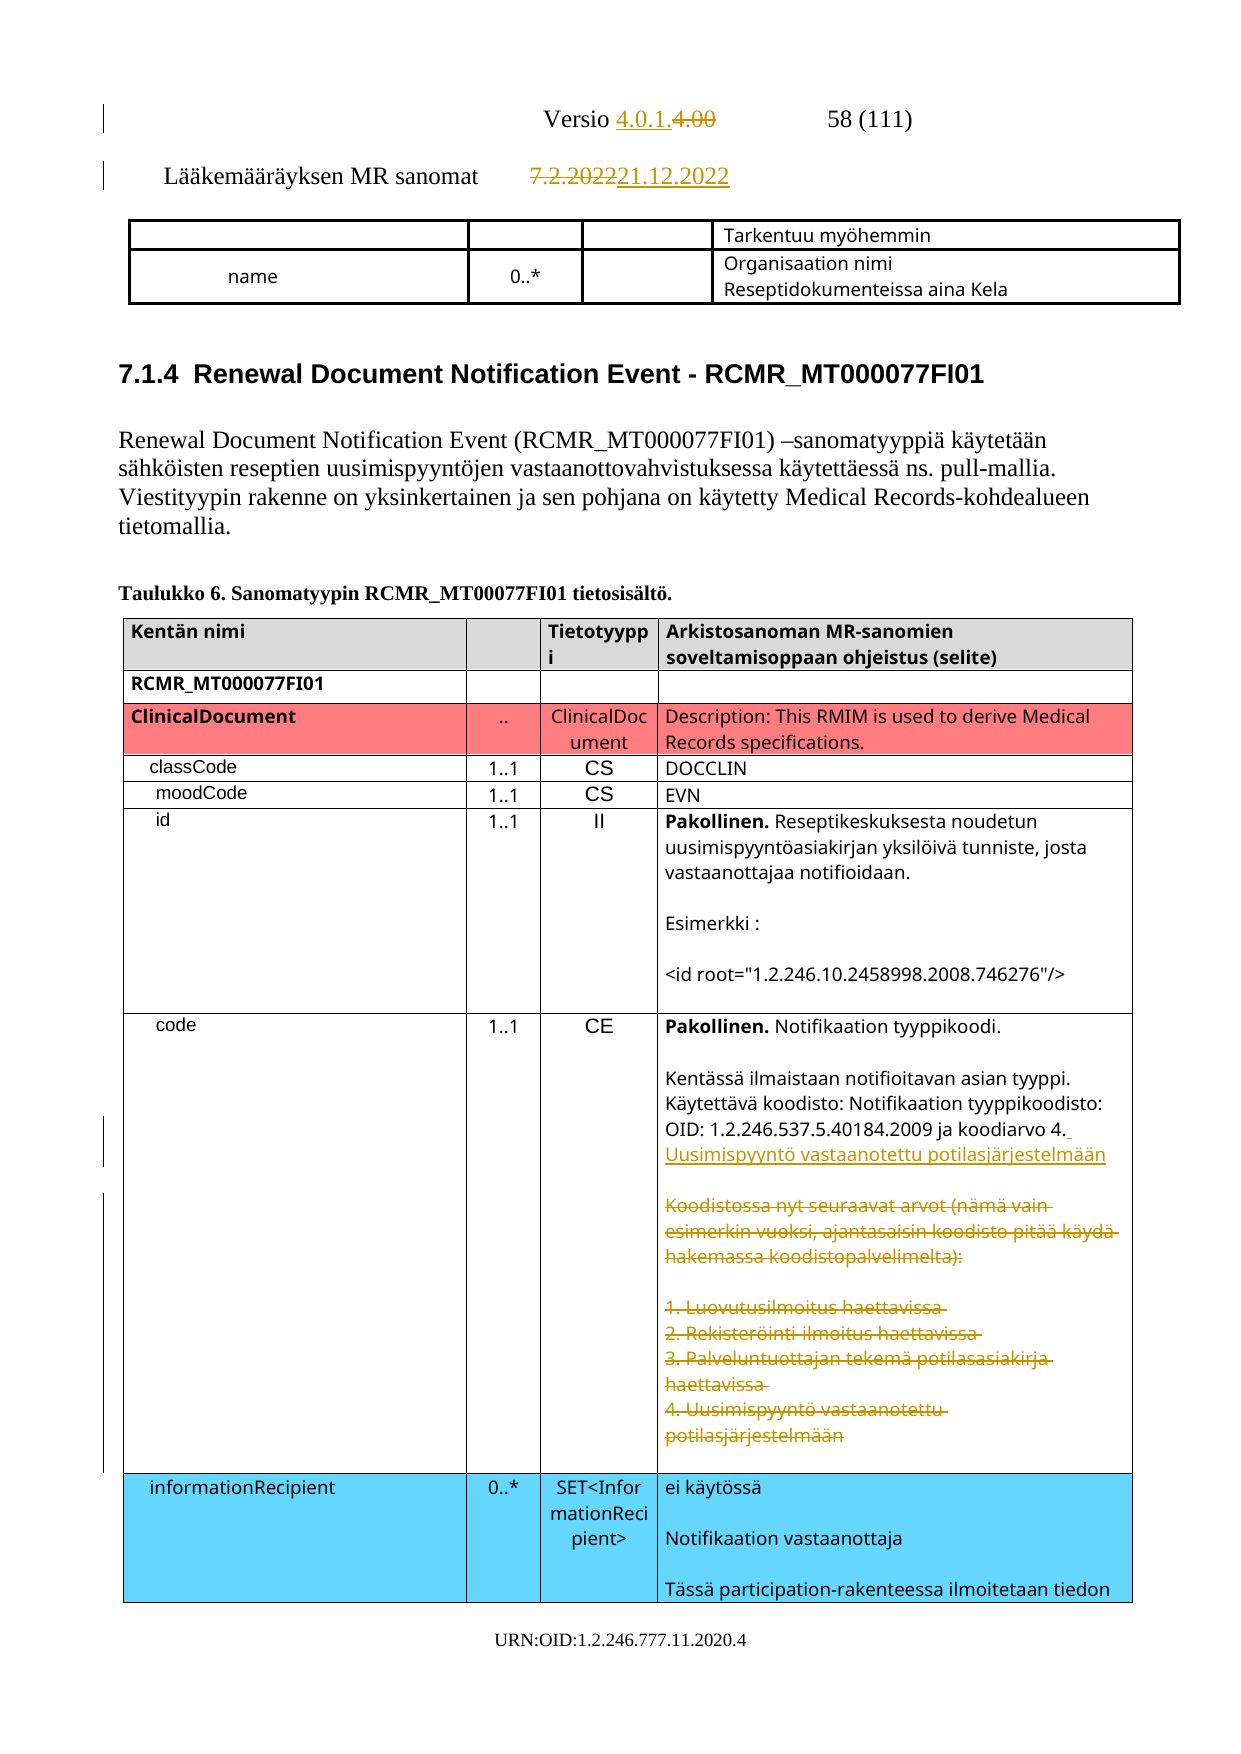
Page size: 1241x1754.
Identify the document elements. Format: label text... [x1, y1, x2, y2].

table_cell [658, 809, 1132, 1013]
text Renewal Document Notification Event (RCMR_MT000077FI01) –sanomatyyppiä käytetään sähköisten reseptien uusimispyyntöjen vastaanottovahvistuksessa käytettäessä ns. pull-mallia. Viestityypin rakenne on yksinkertainen ja sen pohjana on käytetty Medical Records-kohdealueen tietomallia. [118, 425, 1122, 540]
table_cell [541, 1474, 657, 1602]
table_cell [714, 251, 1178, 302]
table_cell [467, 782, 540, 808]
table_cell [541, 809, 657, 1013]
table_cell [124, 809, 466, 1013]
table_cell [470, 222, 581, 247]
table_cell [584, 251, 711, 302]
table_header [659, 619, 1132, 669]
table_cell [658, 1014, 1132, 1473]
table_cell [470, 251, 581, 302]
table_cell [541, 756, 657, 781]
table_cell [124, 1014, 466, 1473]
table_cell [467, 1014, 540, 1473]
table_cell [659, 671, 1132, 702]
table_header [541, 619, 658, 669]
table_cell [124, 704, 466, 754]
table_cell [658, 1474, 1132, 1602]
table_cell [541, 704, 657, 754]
text Taulukko 6. Sanomatyypin RCMR_MT00077FI01 tietosisältö. [118, 581, 1122, 605]
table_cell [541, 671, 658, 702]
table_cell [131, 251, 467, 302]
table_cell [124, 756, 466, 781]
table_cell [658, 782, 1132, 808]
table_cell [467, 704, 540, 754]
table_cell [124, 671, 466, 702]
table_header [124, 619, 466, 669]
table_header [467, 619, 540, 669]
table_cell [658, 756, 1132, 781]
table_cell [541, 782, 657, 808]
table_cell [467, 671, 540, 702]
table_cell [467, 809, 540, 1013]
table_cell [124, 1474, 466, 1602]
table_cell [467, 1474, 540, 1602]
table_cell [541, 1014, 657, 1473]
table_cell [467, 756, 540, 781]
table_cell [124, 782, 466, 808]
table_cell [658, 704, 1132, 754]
subtitle Renewal Document Notification Event - RCMR_MT000077FI01 [118, 358, 1122, 390]
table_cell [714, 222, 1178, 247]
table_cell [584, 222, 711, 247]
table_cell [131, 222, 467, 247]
